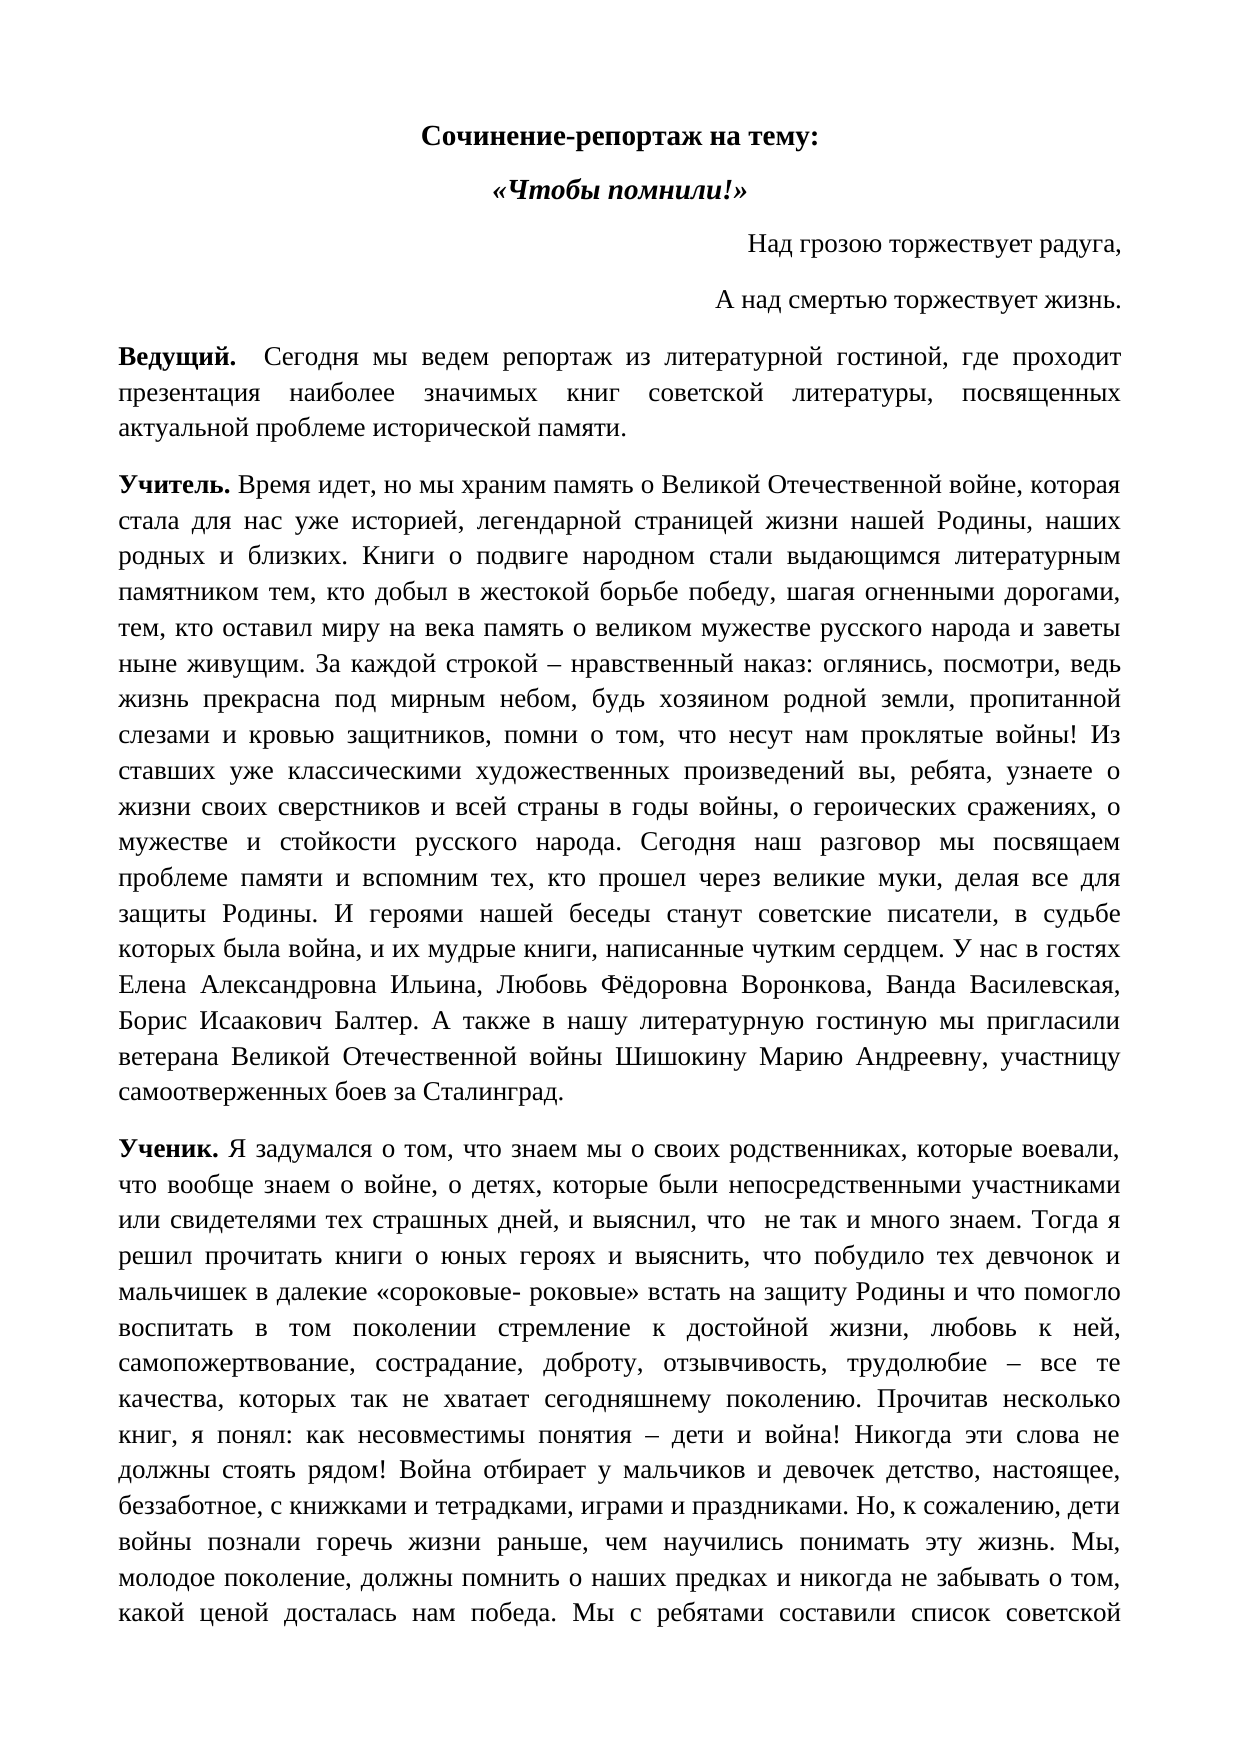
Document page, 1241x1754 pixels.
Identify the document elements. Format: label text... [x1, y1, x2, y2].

text А над смертью торжествует жизнь. [118, 283, 1122, 314]
text Ведущий. Сегодня мы ведем репортаж из литературной гостиной, где проходит презентация наиболее значимых книг советской литературы, посвященных актуальной проблеме исторической памяти. [118, 340, 1122, 443]
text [118, 1132, 1122, 1628]
text «Чтобы помнили!» [118, 172, 1122, 206]
text Сочинение-репортаж на тему: [118, 118, 1122, 152]
text Над грозою торжествует радуга, [118, 227, 1122, 258]
text Учитель. Время идет, но мы храним память о Великой Отечественной войне, которая стала для нас уже историей, легендарной страницей жизни нашей Родины, наших родных и близких. Книги о подвиге народном стали выдающимся литературным памятником тем, кто добыл в жестокой борьбе победу, шагая огненными дорогами, тем, кто оставил миру на века память о великом мужестве русского народа и заветы ныне живущим. За каждой строкой – нравственный наказ: оглянись, посмотри, ведь жизнь прекрасна под мирным небом, будь хозяином родной земли, пропитанной слезами и кровью защитников, помни о том, что несут нам проклятые войны! Из ставших уже классическими художественных произведений вы, ребята, узнаете о жизни своих сверстников и всей страны в годы войны, о героических сражениях, о мужестве и стойкости русского народа. Сегодня наш разговор мы посвящаем проблеме памяти и вспомним тех, кто прошел через великие муки, делая все для защиты Родины. И героями нашей беседы станут советские писатели, в судьбе которых была война, и их мудрые книги, написанные чутким сердцем. У нас в гостях Елена Александровна Ильина, Любовь Фёдоровна Воронкова, Ванда Василевская, Борис Исаакович Балтер. А также в нашу литературную гостиную мы пригласили ветерана Великой Отечественной войны Шишокину Марию Андреевну, участницу самоотверженных боев за Сталинград. [118, 468, 1122, 1107]
